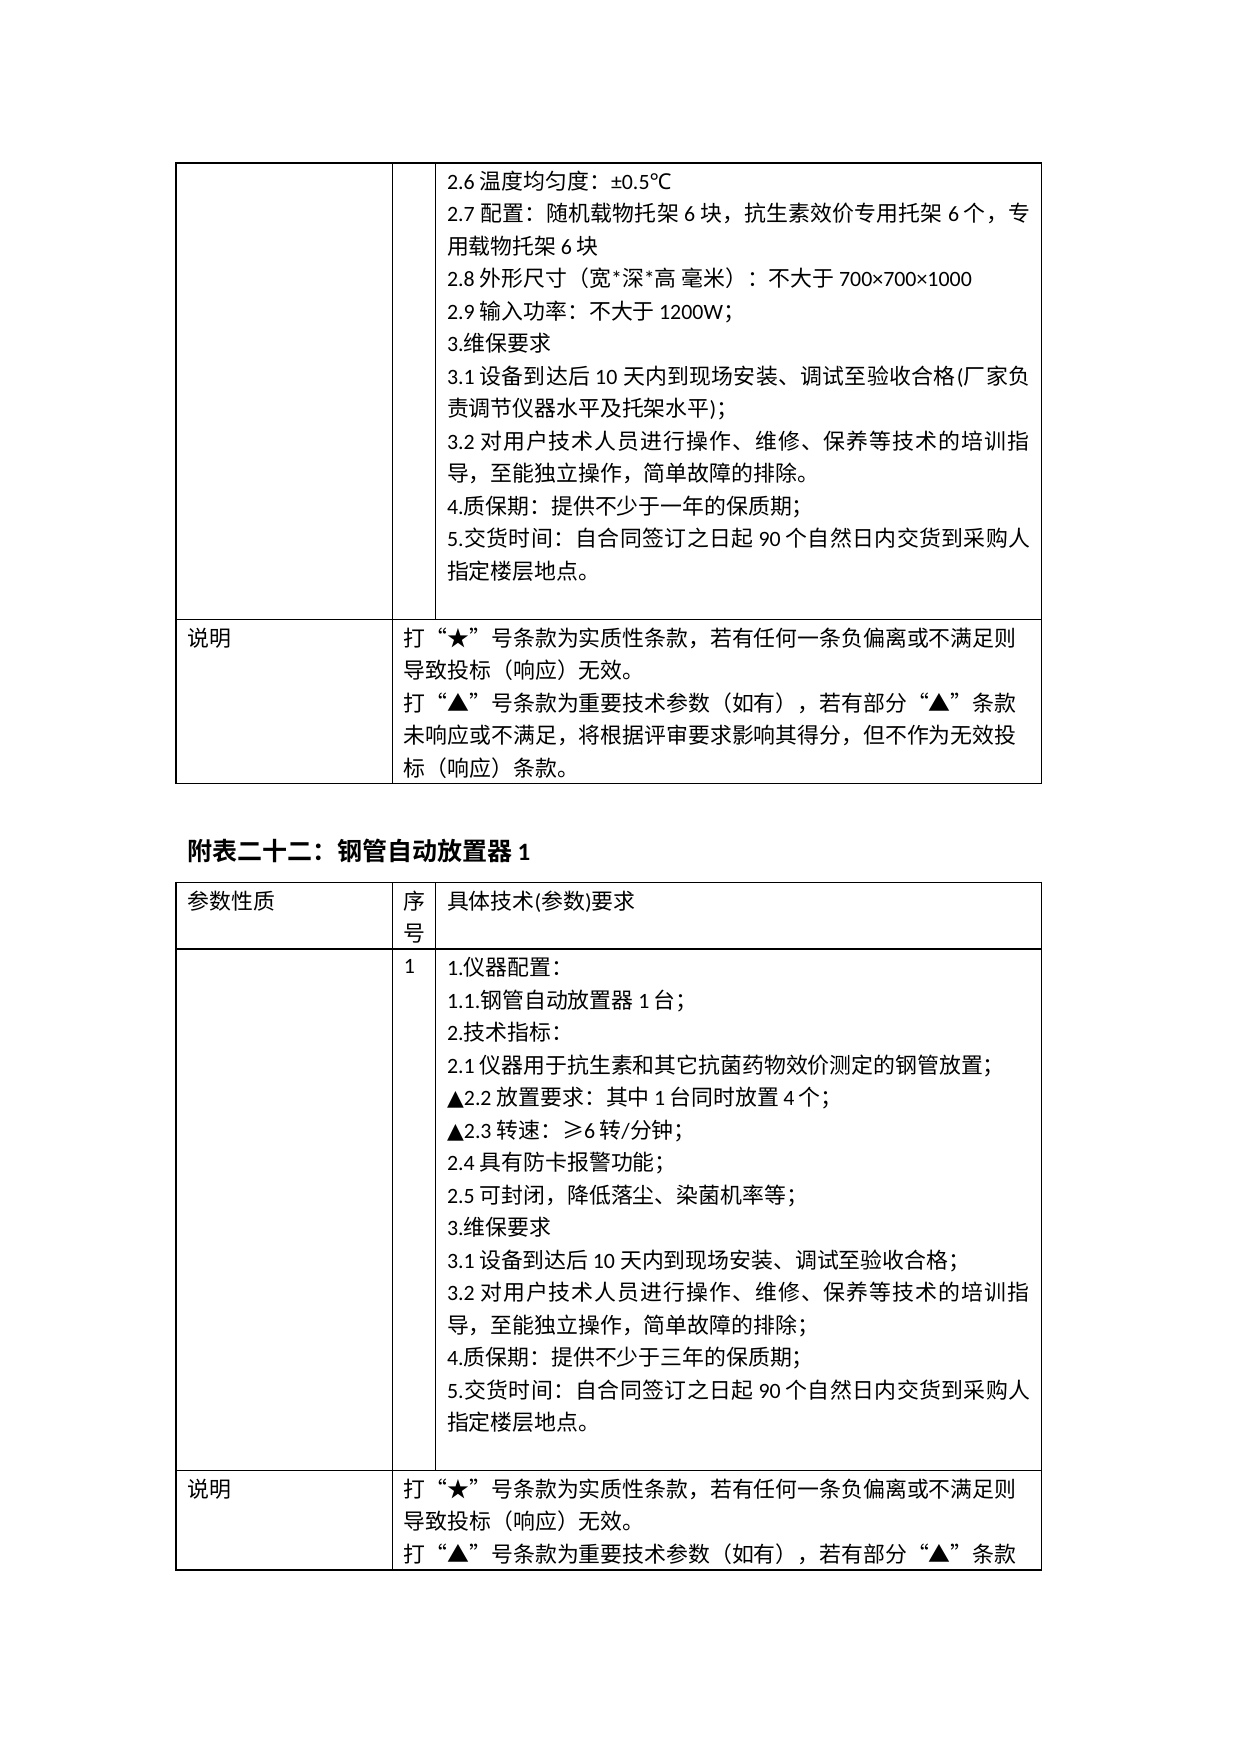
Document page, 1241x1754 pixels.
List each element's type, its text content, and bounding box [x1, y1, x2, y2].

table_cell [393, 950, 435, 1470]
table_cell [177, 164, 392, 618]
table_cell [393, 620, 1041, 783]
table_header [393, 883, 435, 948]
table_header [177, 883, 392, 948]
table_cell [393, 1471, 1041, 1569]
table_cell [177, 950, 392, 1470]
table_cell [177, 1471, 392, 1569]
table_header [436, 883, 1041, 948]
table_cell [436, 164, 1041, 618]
text 附表二十二：钢管自动放置器1 [187, 817, 1053, 882]
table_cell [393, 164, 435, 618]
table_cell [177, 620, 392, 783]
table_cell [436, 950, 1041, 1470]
